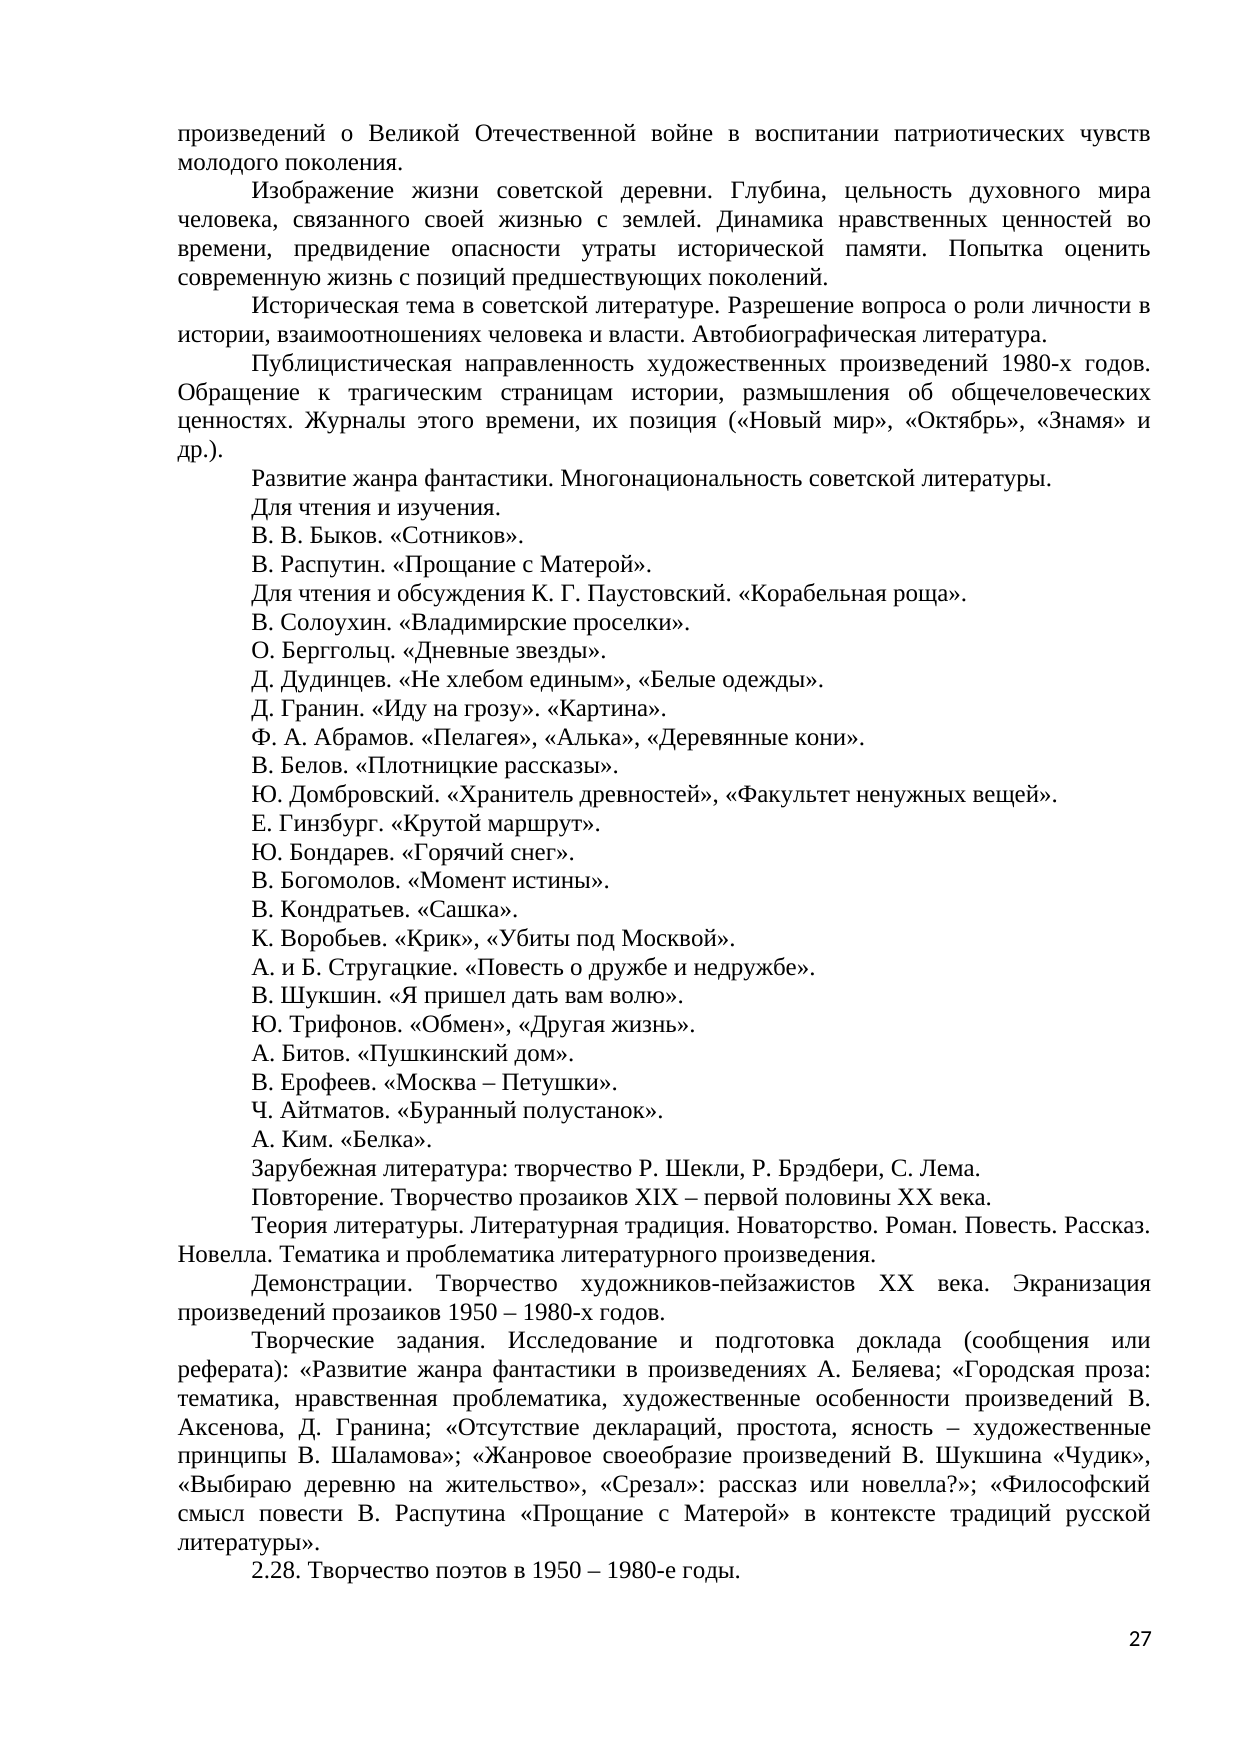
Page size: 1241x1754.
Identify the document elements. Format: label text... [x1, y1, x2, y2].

text В. Шукшин. «Я пришел дать вам волю». [177, 981, 1152, 1009]
text Публицистическая направленность художественных произведений 1980-х годов. Обращение к трагическим страницам истории, размышления об общечеловеческих ценностях. Журналы этого времени, их позиция («Новый мир», «Октябрь», «Знамя» и др.). [177, 348, 1152, 463]
text К. Воробьев. «Крик», «Убиты под Москвой». [177, 923, 1152, 952]
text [177, 118, 1152, 176]
text Зарубежная литература: творчество Р. Шекли, Р. Брэдбери, С. Лема. [177, 1153, 1152, 1182]
text Е. Гинзбург. «Крутой маршрут». [177, 808, 1152, 837]
text В. В. Быков. «Сотников». [177, 521, 1152, 549]
text Теория литературы. Литературная традиция. Новаторство. Роман. Повесть. Рассказ. Новелла. Тематика и проблематика литературного произведения. [177, 1211, 1152, 1268]
text А. Ким. «Белка». [177, 1124, 1152, 1153]
text Творческие задания. Исследование и подготовка доклада (сообщения или реферата): «Развитие жанра фантастики в произведениях А. Беляева; «Городская проза: тематика, нравственная проблематика, художественные особенности произведений В. Аксенова, Д. Гранина; «Отсутствие деклараций, простота, ясность – художественные принципы В. Шаламова»; «Жанровое своеобразие произведений В. Шукшина «Чудик», «Выбираю деревню на жительство», «Срезал»: рассказ или новелла?»; «Философский смысл повести В. Распутина «Прощание с Матерой» в контексте традиций русской литературы». [177, 1326, 1152, 1556]
text А. Битов. «Пушкинский дом». [177, 1038, 1152, 1067]
text Для чтения и обсуждения К. Г. Паустовский. «Корабельная роща». [177, 578, 1152, 607]
text Д. Дудинцев. «Не хлебом единым», «Белые одежды». [177, 664, 1152, 693]
text Ю. Домбровский. «Хранитель древностей», «Факультет ненужных вещей». [177, 779, 1152, 808]
text Ю. Бондарев. «Горячий снег». [177, 837, 1152, 866]
text Д. Гранин. «Иду на грозу». «Картина». [177, 693, 1152, 722]
text Развитие жанра фантастики. Многонациональность советской литературы. [177, 463, 1152, 492]
text В. Белов. «Плотницкие рассказы». [177, 751, 1152, 779]
text В. Солоухин. «Владимирские проселки». [177, 607, 1152, 636]
text Демонстрации. Творчество художников-пейзажистов ХХ века. Экранизация произведений прозаиков 1950 – 1980-х годов. [177, 1268, 1152, 1326]
text В. Ерофеев. «Москва – Петушки». [177, 1067, 1152, 1096]
text Ч. Айтматов. «Буранный полустанок». [177, 1096, 1152, 1124]
text В. Богомолов. «Момент истины». [177, 866, 1152, 894]
text Повторение. Творчество прозаиков XIX – первой половины ХХ века. [177, 1182, 1152, 1211]
text В. Кондратьев. «Сашка». [177, 894, 1152, 923]
text Для чтения и изучения. [177, 492, 1152, 521]
text Историческая тема в советской литературе. Разрешение вопроса о роли личности в истории, взаимоотношениях человека и власти. Автобиографическая литература. [177, 291, 1152, 348]
text В. Распутин. «Прощание с Матерой». [177, 549, 1152, 578]
text Изображение жизни советской деревни. Глубина, цельность духовного мира человека, связанного своей жизнью с землей. Динамика нравственных ценностей во времени, предвидение опасности утраты исторической памяти. Попытка оценить современную жизнь с позиций предшествующих поколений. [177, 176, 1152, 291]
text Ф. А. Абрамов. «Пелагея», «Алька», «Деревянные кони». [177, 722, 1152, 751]
text Ю. Трифонов. «Обмен», «Другая жизнь». [177, 1009, 1152, 1038]
text О. Берггольц. «Дневные звезды». [177, 636, 1152, 664]
text А. и Б. Стругацкие. «Повесть о дружбе и недружбе». [177, 952, 1152, 981]
text 2.28. Творчество поэтов в 1950 – 1980-е годы. [177, 1556, 1152, 1584]
